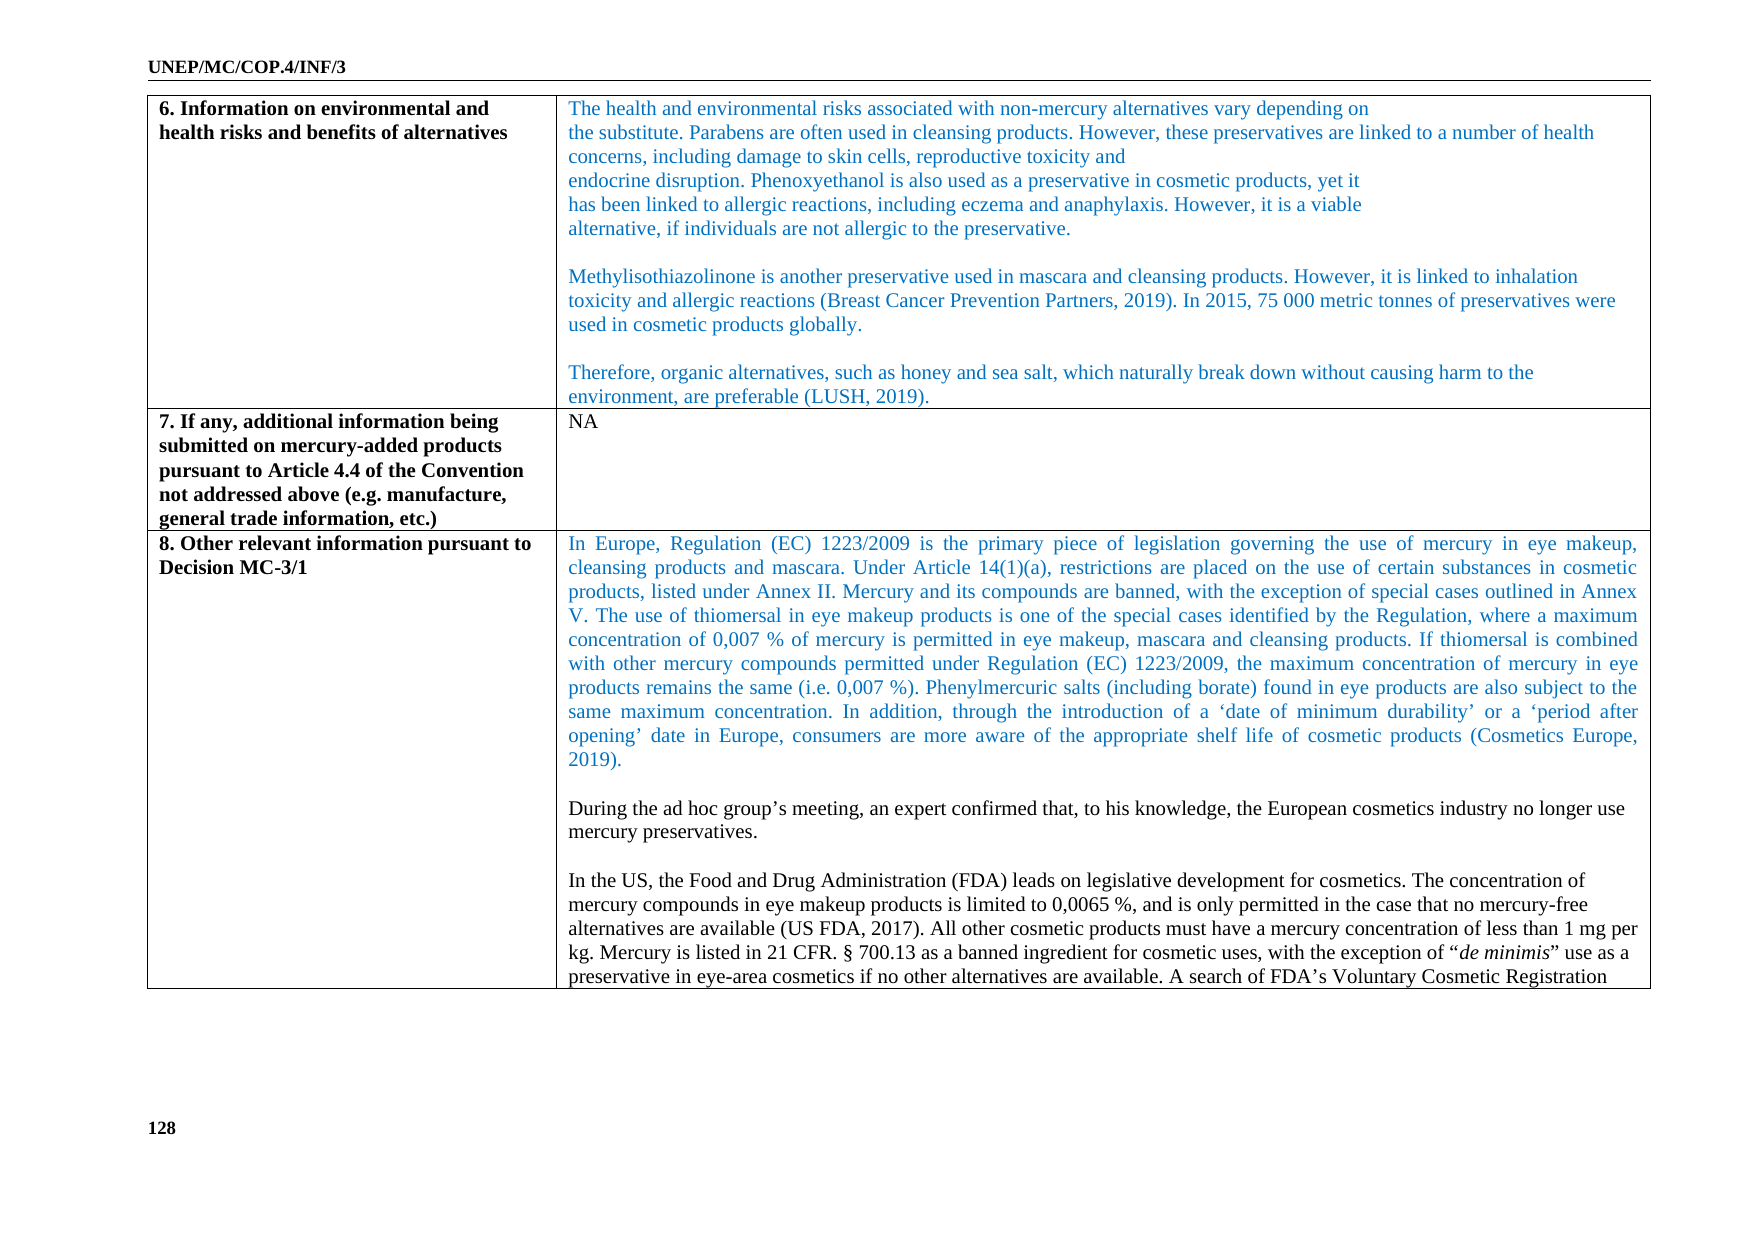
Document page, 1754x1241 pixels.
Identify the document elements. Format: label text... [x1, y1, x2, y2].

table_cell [148, 531, 556, 988]
table_cell 6. Information on environmental and health risks and benefits of alternatives [148, 96, 556, 408]
table_cell The health and environmental risks associated with non-mercury alternatives vary depending on the substitute. Parabens are often used in cleansing products. However, these preservatives are linked to a number of health concerns, including damage to skin cells, reproductive toxicity and endocrine disruption. Phenoxyethanol is also used as a preservative in cosmetic products, yet it has been linked to allergic reactions, including eczema and anaphylaxis. However, it is a viable alternative, if individuals are not allergic to the preservative. Methylisothiazolinone is another preservative used in mascara and cleansing products. However, it is linked to inhalation toxicity and allergic reactions (Breast Cancer Prevention Partners, 2019). In 2015, 75 000 metric tonnes of preservatives were used in cosmetic products globally. Therefore, organic alternatives, such as honey and sea salt, which naturally break down without causing harm to the environment, are preferable (LUSH, 2019). [557, 96, 1650, 408]
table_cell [557, 531, 1650, 988]
table_cell 7. If any, additional information being submitted on mercury-added products pursuant to Article 4.4 of the Convention not addressed above (e.g. manufacture, general trade information, etc.) [148, 409, 556, 530]
table_cell NA [557, 409, 1650, 530]
